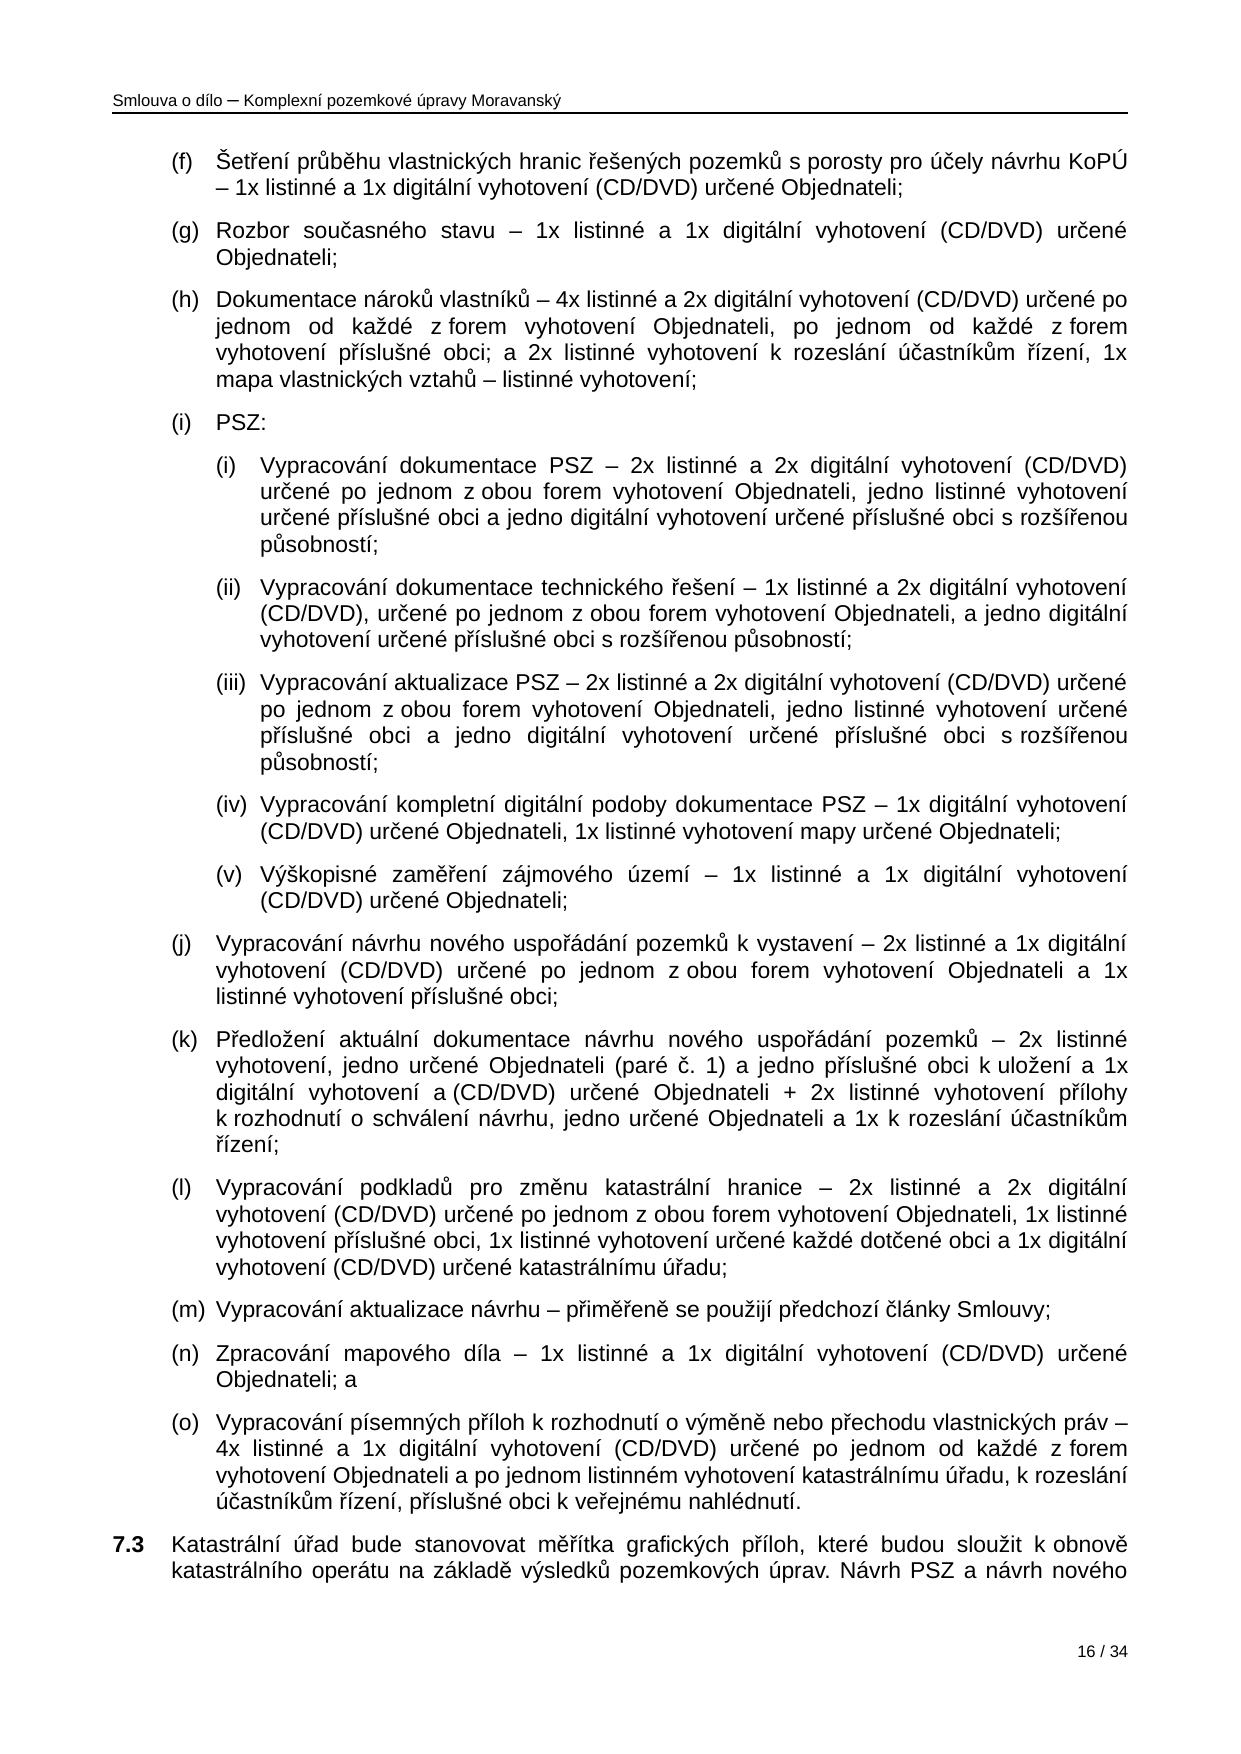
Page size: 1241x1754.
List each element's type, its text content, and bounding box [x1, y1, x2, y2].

list Vypracování aktualizace návrhu – přiměřeně se použijí předchozí články Smlouvy; [171, 1296, 1128, 1323]
list Vypracování písemných příloh k rozhodnutí o výměně nebo přechodu vlastnických práv – 4x listinné a 1x digitální vyhotovení (CD/DVD) určené po jednom od každé z forem vyhotovení Objednateli a po jednom listinném vyhotovení katastrálnímu úřadu, k rozeslání účastníkům řízení, příslušné obci k veřejnému nahlédnutí. [171, 1409, 1128, 1514]
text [112, 1531, 1128, 1584]
list Vypracování kompletní digitální podoby dokumentace PSZ – 1x digitální vyhotovení (CD/DVD) určené Objednateli, 1x listinné vyhotovení mapy určené Objednateli; [216, 791, 1128, 844]
list Výškopisné zaměření zájmového území – 1x listinné a 1x digitální vyhotovení (CD/DVD) určené Objednateli; [216, 861, 1128, 913]
list PSZ: [171, 408, 1128, 435]
list Předložení aktuální dokumentace návrhu nového uspořádání pozemků – 2x listinné vyhotovení, jedno určené Objednateli (paré č. 1) a jedno příslušné obci k uložení a 1x digitální vyhotovení a (CD/DVD) určené Objednateli + 2x listinné vyhotovení přílohy k rozhodnutí o schválení návrhu, jedno určené Objednateli a 1x k rozeslání účastníkům řízení; [171, 1026, 1128, 1158]
list Dokumentace nároků vlastníků – 4x listinné a 2x digitální vyhotovení (CD/DVD) určené po jednom od každé z forem vyhotovení Objednateli, po jednom od každé z forem vyhotovení příslušné obci; a 2x listinné vyhotovení k rozeslání účastníkům řízení, 1x mapa vlastnických vztahů – listinné vyhotovení; [171, 286, 1128, 392]
list Rozbor současného stavu – 1x listinné a 1x digitální vyhotovení (CD/DVD) určené Objednateli; [171, 217, 1128, 270]
list Zpracování mapového díla – 1x listinné a 1x digitální vyhotovení (CD/DVD) určené Objednateli; a [171, 1339, 1128, 1392]
list Vypracování podkladů pro změnu katastrální hranice – 2x listinné a 2x digitální vyhotovení (CD/DVD) určené po jednom z obou forem vyhotovení Objednateli, 1x listinné vyhotovení příslušné obci, 1x listinné vyhotovení určené každé dotčené obci a 1x digitální vyhotovení (CD/DVD) určené katastrálnímu úřadu; [171, 1174, 1128, 1280]
list Vypracování aktualizace PSZ – 2x listinné a 2x digitální vyhotovení (CD/DVD) určené po jednom z obou forem vyhotovení Objednateli, jedno listinné vyhotovení určené příslušné obci a jedno digitální vyhotovení určené příslušné obci s rozšířenou působností; [216, 669, 1128, 775]
list Vypracování dokumentace PSZ – 2x listinné a 2x digitální vyhotovení (CD/DVD) určené po jednom z obou forem vyhotovení Objednateli, jedno listinné vyhotovení určené příslušné obci a jedno digitální vyhotovení určené příslušné obci s rozšířenou působností; [216, 452, 1128, 557]
list Vypracování dokumentace technického řešení – 1x listinné a 2x digitální vyhotovení (CD/DVD), určené po jednom z obou forem vyhotovení Objednateli, a jedno digitální vyhotovení určené příslušné obci s rozšířenou působností; [216, 574, 1128, 653]
list Vypracování návrhu nového uspořádání pozemků k vystavení – 2x listinné a 1x digitální vyhotovení (CD/DVD) určené po jednom z obou forem vyhotovení Objednateli a 1x listinné vyhotovení příslušné obci; [171, 930, 1128, 1009]
list Šetření průběhu vlastnických hranic řešených pozemků s porosty pro účely návrhu KoPÚ – 1x listinné a 1x digitální vyhotovení (CD/DVD) určené Objednateli; [171, 148, 1128, 200]
